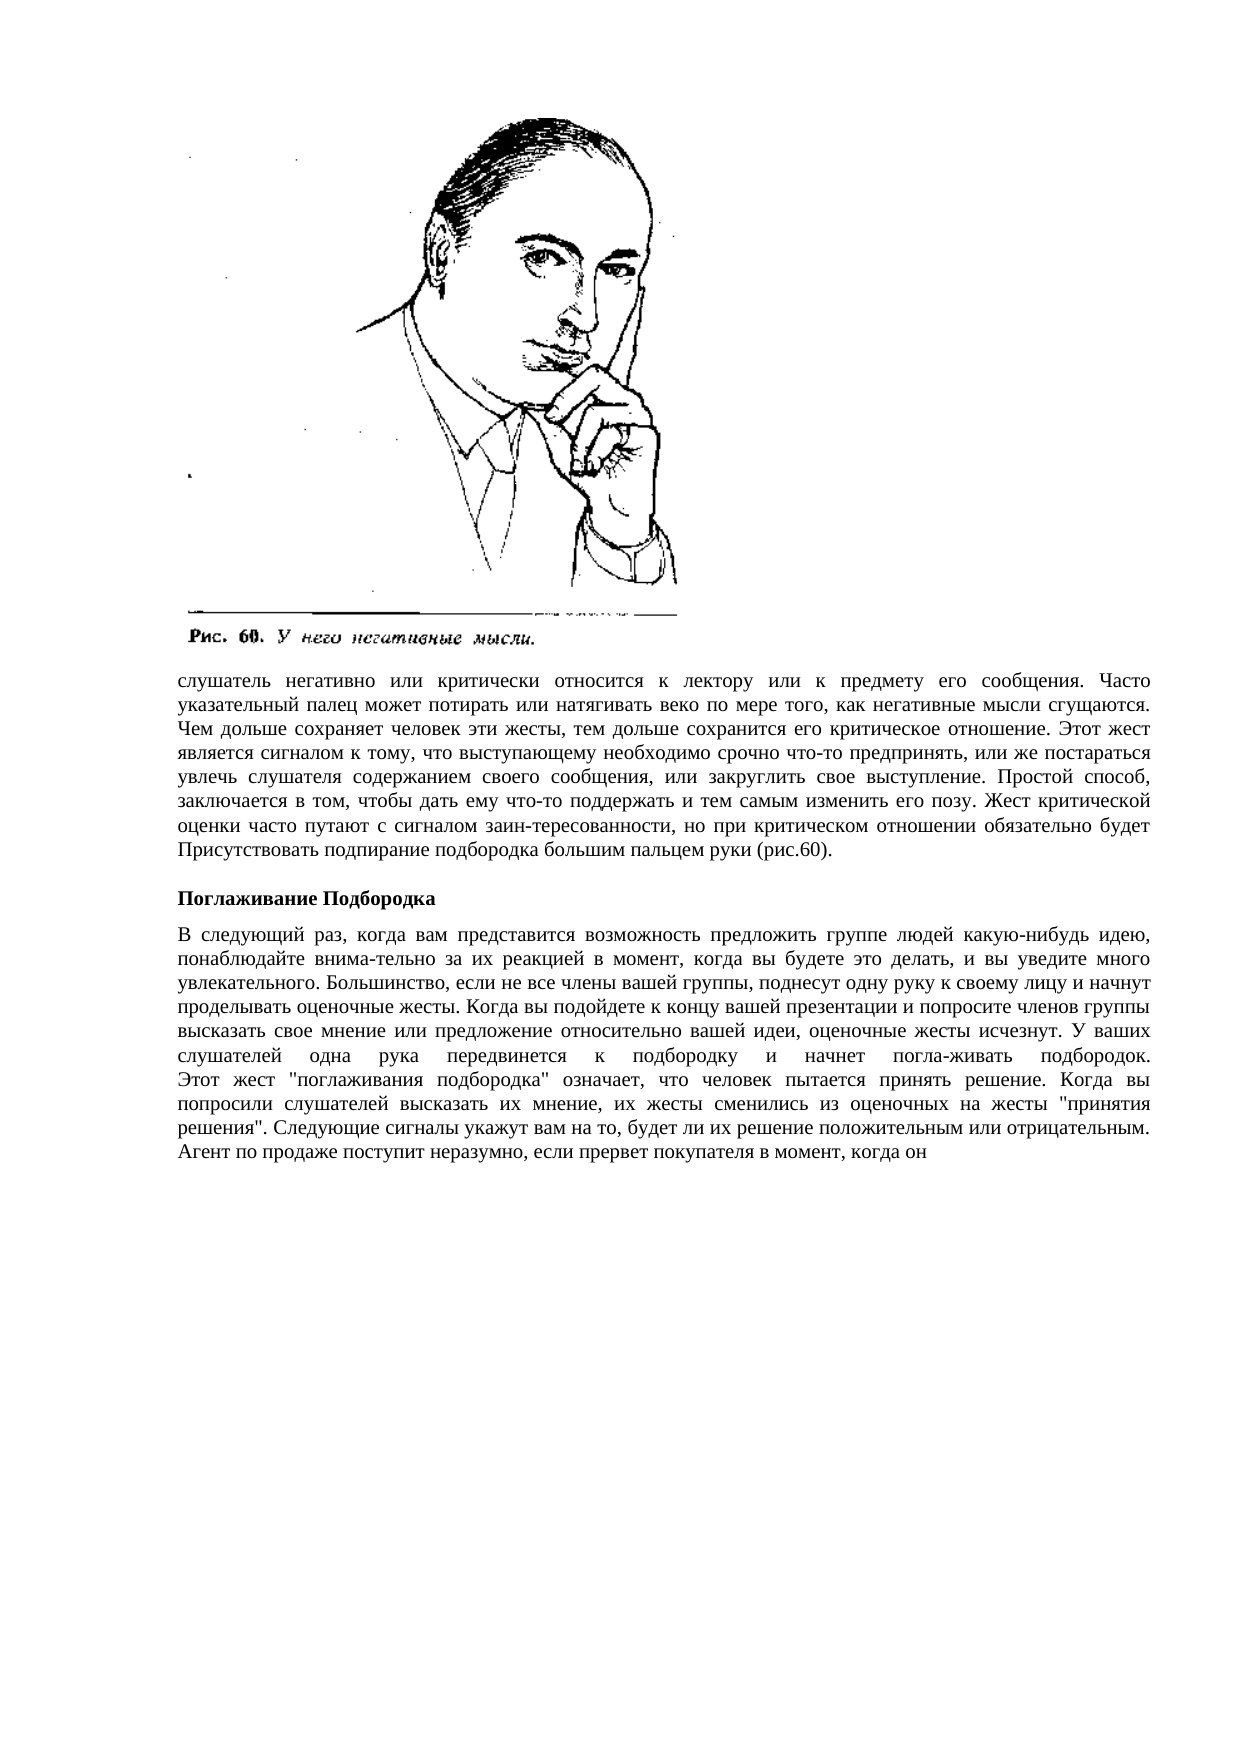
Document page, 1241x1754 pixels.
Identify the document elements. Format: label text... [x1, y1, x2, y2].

subtitle Поглаживание Подбородка [177, 886, 1152, 910]
text В следующий раз, когда вам представится возможность предложить группе людей какую-нибудь идею, понаблюдайте внима-тельно за их реакцией в момент, когда вы будете это делать, и вы уведите много увлекательного. Большинство, если не все члены вашей группы, поднесут одну руку к своему лицу и начнут проделывать оценочные жесты. Когда вы подойдете к концу вашей презентации и попросите членов группы высказать свое мнение или предложение относительно вашей идеи, оценочные жесты исчезнут. У ваших слушателей одна рука передвинется к подбородку и начнет погла-живать подбородок. Этот жест "поглаживания подбородка" означает, что человек пытается принять решение. Когда вы попросили слушателей высказать их мнение, их жесты сменились из оценочных на жесты "принятия решения". Следующие сигналы укажут вам на то, будет ли их решение положительным или отрицательным. Агент по продаже поступит неразумно, если прервет покупателя в момент, когда он [177, 922, 1152, 1163]
picture [177, 118, 678, 656]
text слушатель негативно или критически относится к лектору или к предмету его сообщения. Часто указательный палец может потирать или натягивать веко по мере того, как негативные мысли сгущаются. Чем дольше сохраняет человек эти жесты, тем дольше сохранится его критическое отношение. Этот жест является сигналом к тому, что выступающему необходимо срочно что-то предпринять, или же постараться увлечь слушателя содержанием своего сообщения, или закруглить свое выступление. Простой способ, заключается в том, чтобы дать ему что-то поддержать и тем самым изменить его позу. Жест критической оценки часто путают с сигналом заин-тересованности, но при критическом отношении обязательно будет Присутствовать подпирание подбородка большим пальцем руки (рис.60). [177, 668, 1152, 861]
